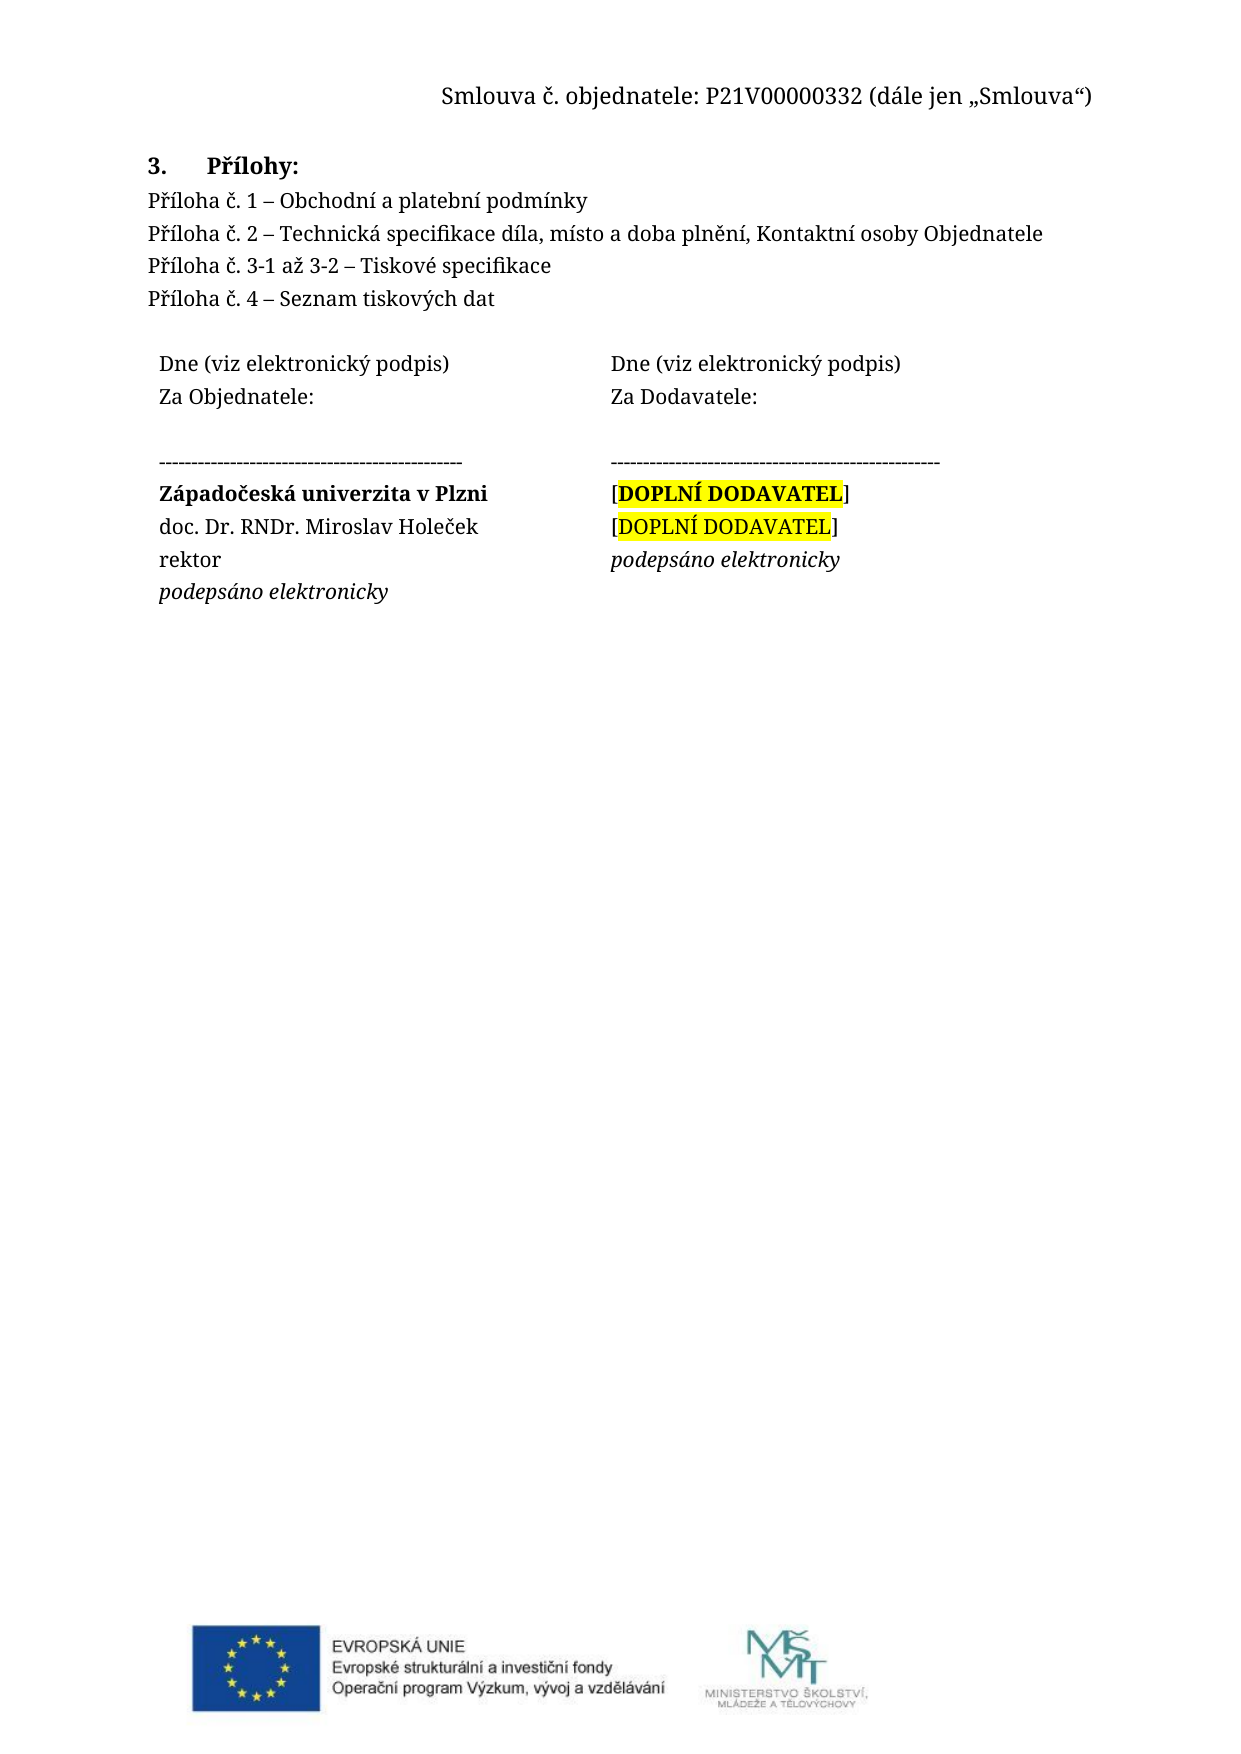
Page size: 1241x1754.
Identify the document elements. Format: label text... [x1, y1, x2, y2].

picture [147, 1584, 905, 1754]
text Příloha č. 3-1 až 3-2 – Tiskové specifikace [148, 251, 1093, 280]
table_header Dne (viz elektronický podpis) Za Objednatele: ----------------------------------------------- Západočeská univerzita v Plzni doc. Dr. RNDr. Miroslav Holeček rektor podepsáno elektronicky [148, 349, 599, 610]
text Příloha č. 4 – Seznam tiskových dat [148, 284, 1093, 312]
text Příloha č. 1 – Obchodní a platební podmínky [148, 186, 1093, 214]
list Přílohy: [148, 150, 1093, 181]
table_header Dne (viz elektronický podpis) Za Dodavatele: --------------------------------------------------- [DOPLNÍ DODAVATEL] [DOPLNÍ DODAVATEL] podepsáno elektronicky [599, 349, 1051, 610]
text Příloha č. 2 – Technická specifikace díla, místo a doba plnění, Kontaktní osoby Objednatele [148, 219, 1093, 247]
